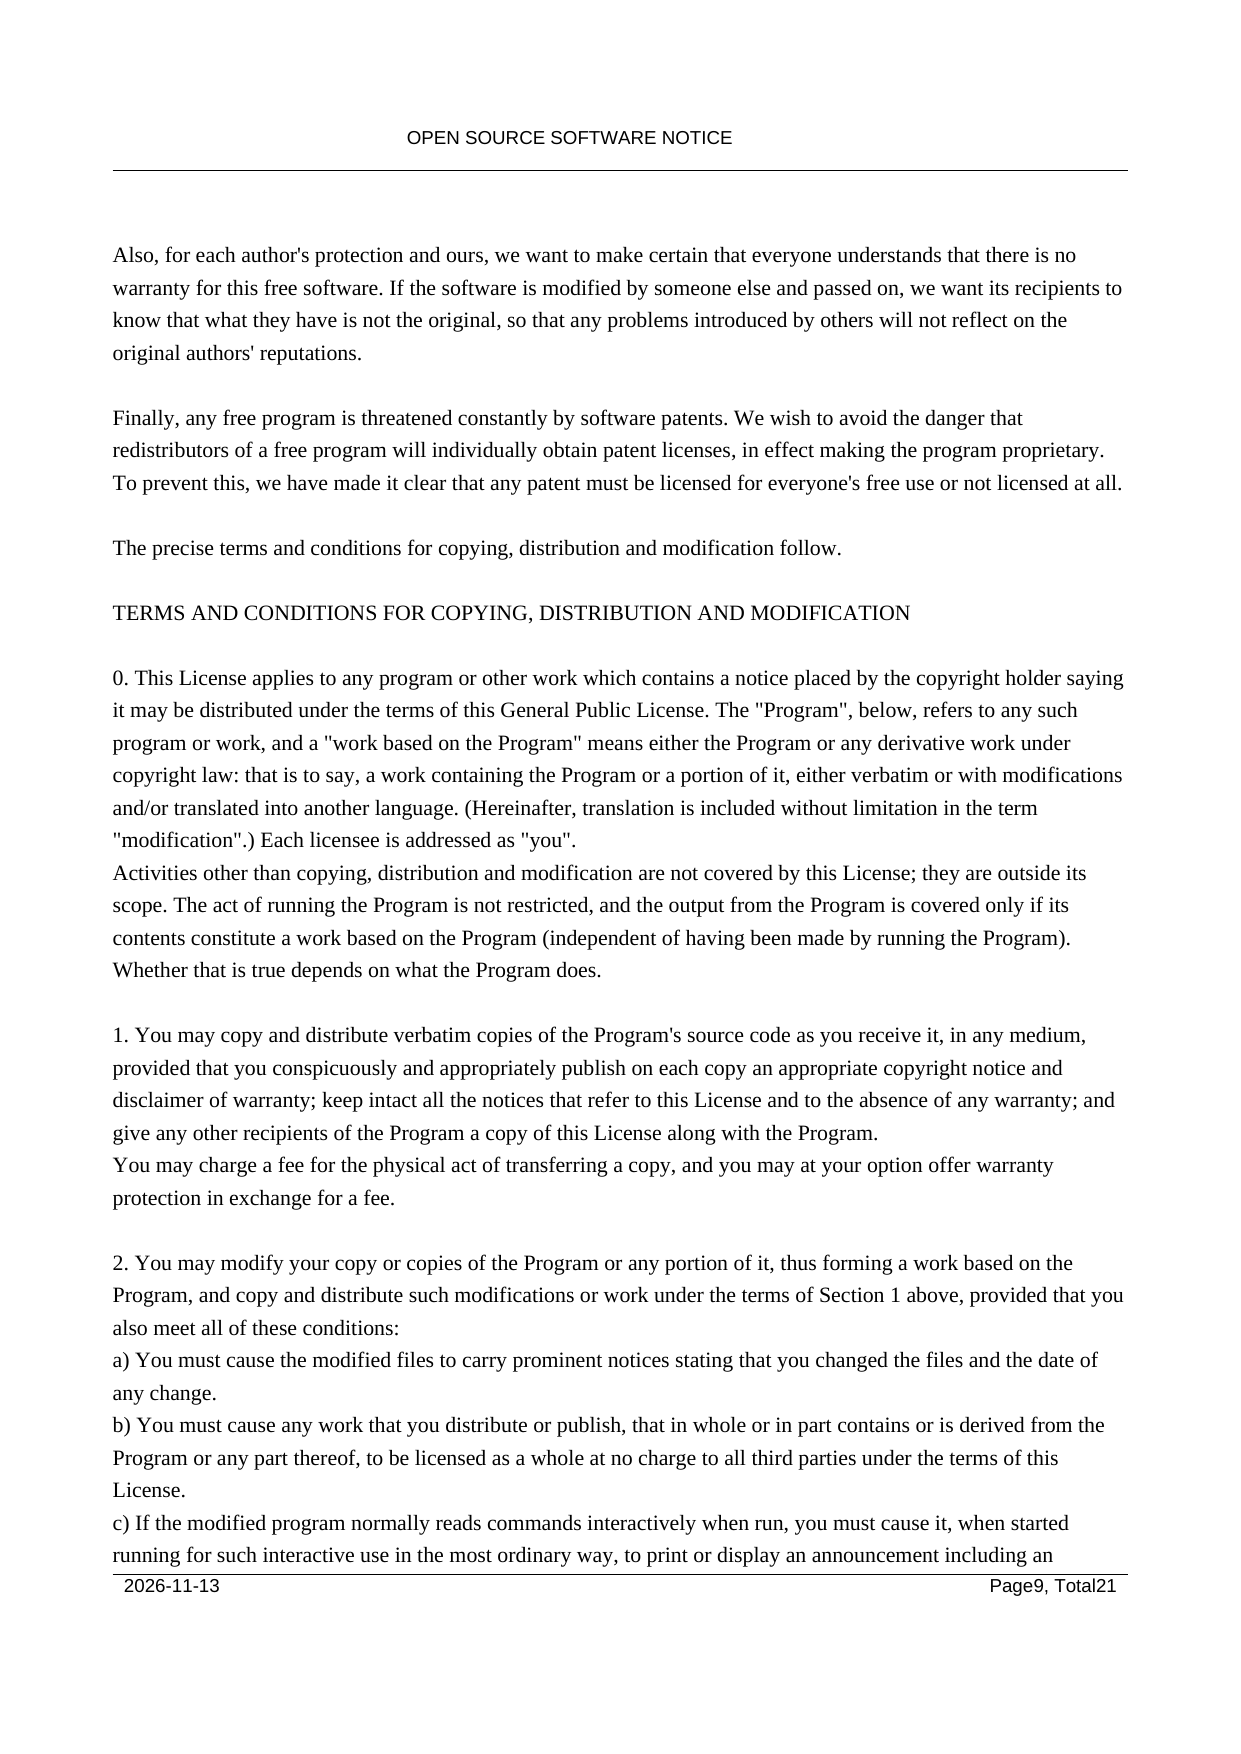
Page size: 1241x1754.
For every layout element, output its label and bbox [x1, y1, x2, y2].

text [112, 206, 1128, 1571]
